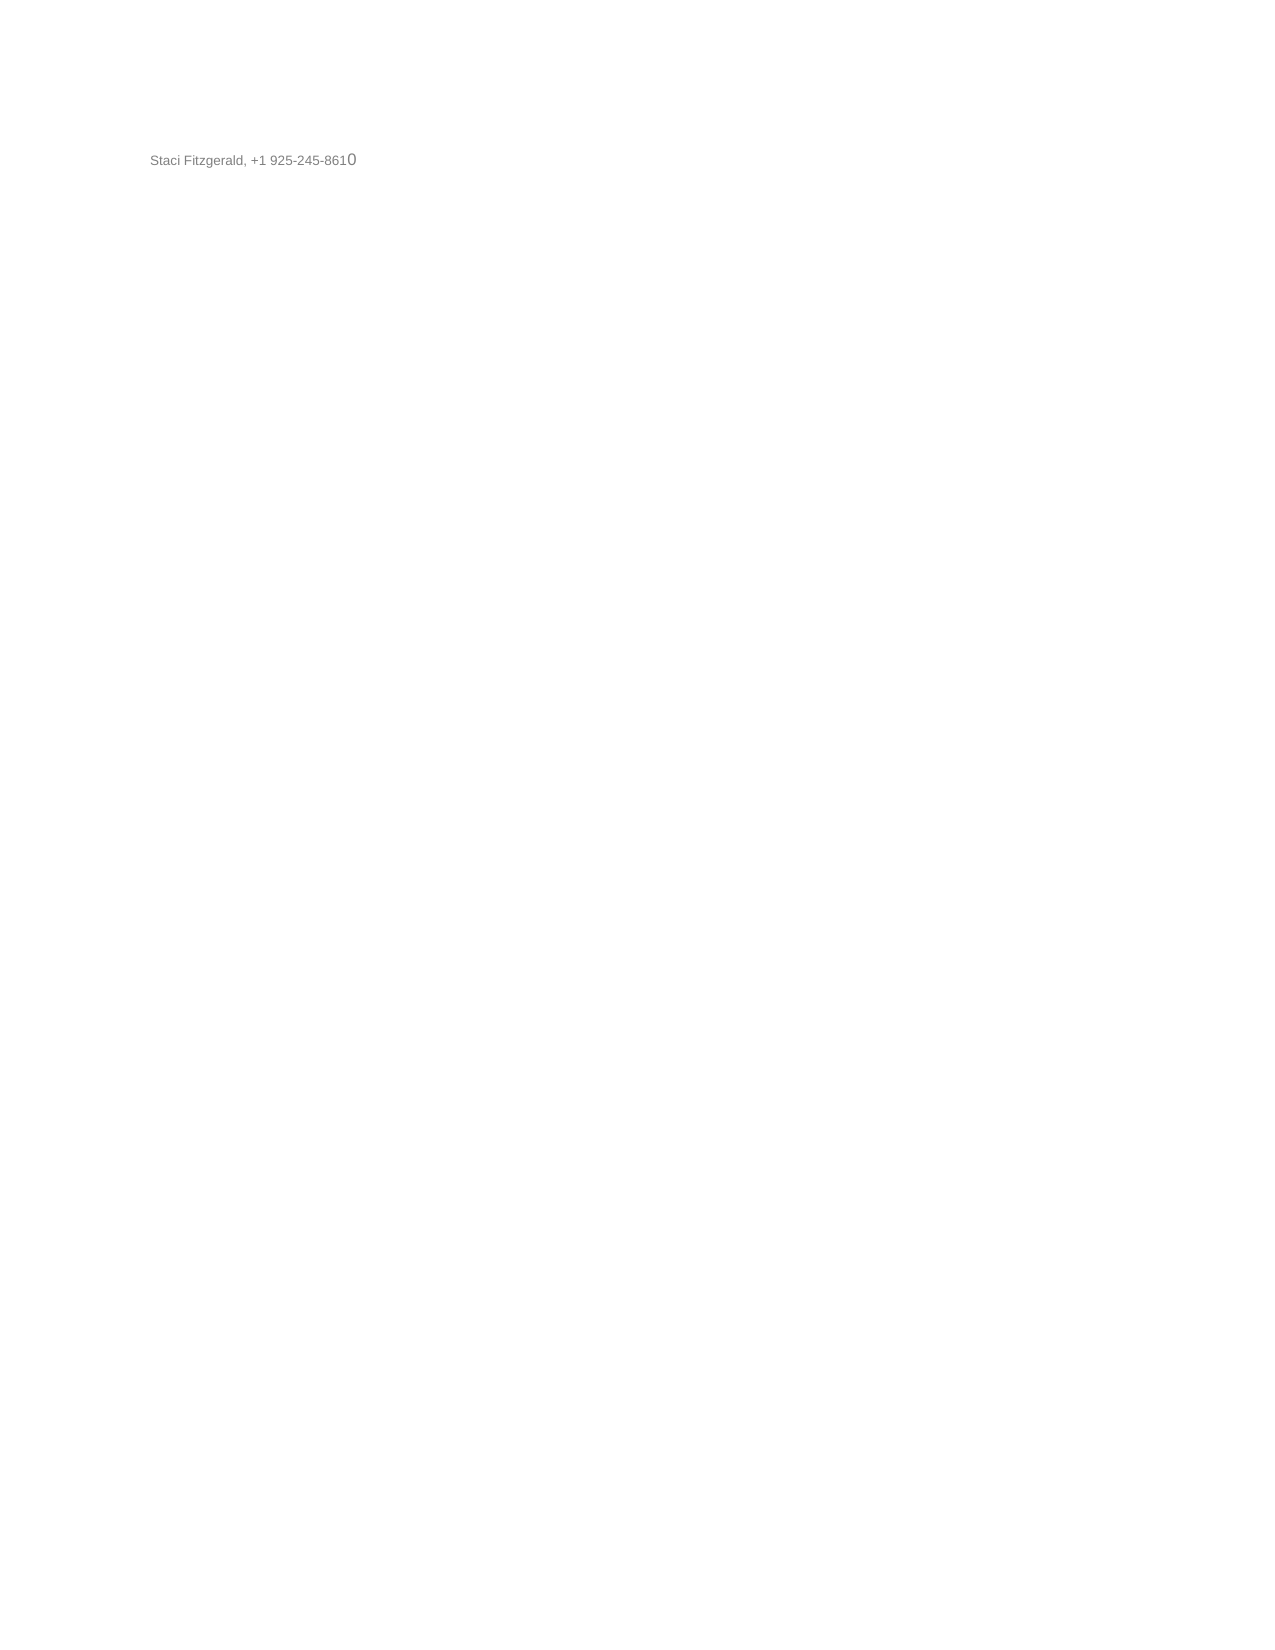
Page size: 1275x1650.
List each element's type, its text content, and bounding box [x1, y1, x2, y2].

text Staci Fitzgerald, +1 925-245-8610 [150, 150, 1125, 169]
